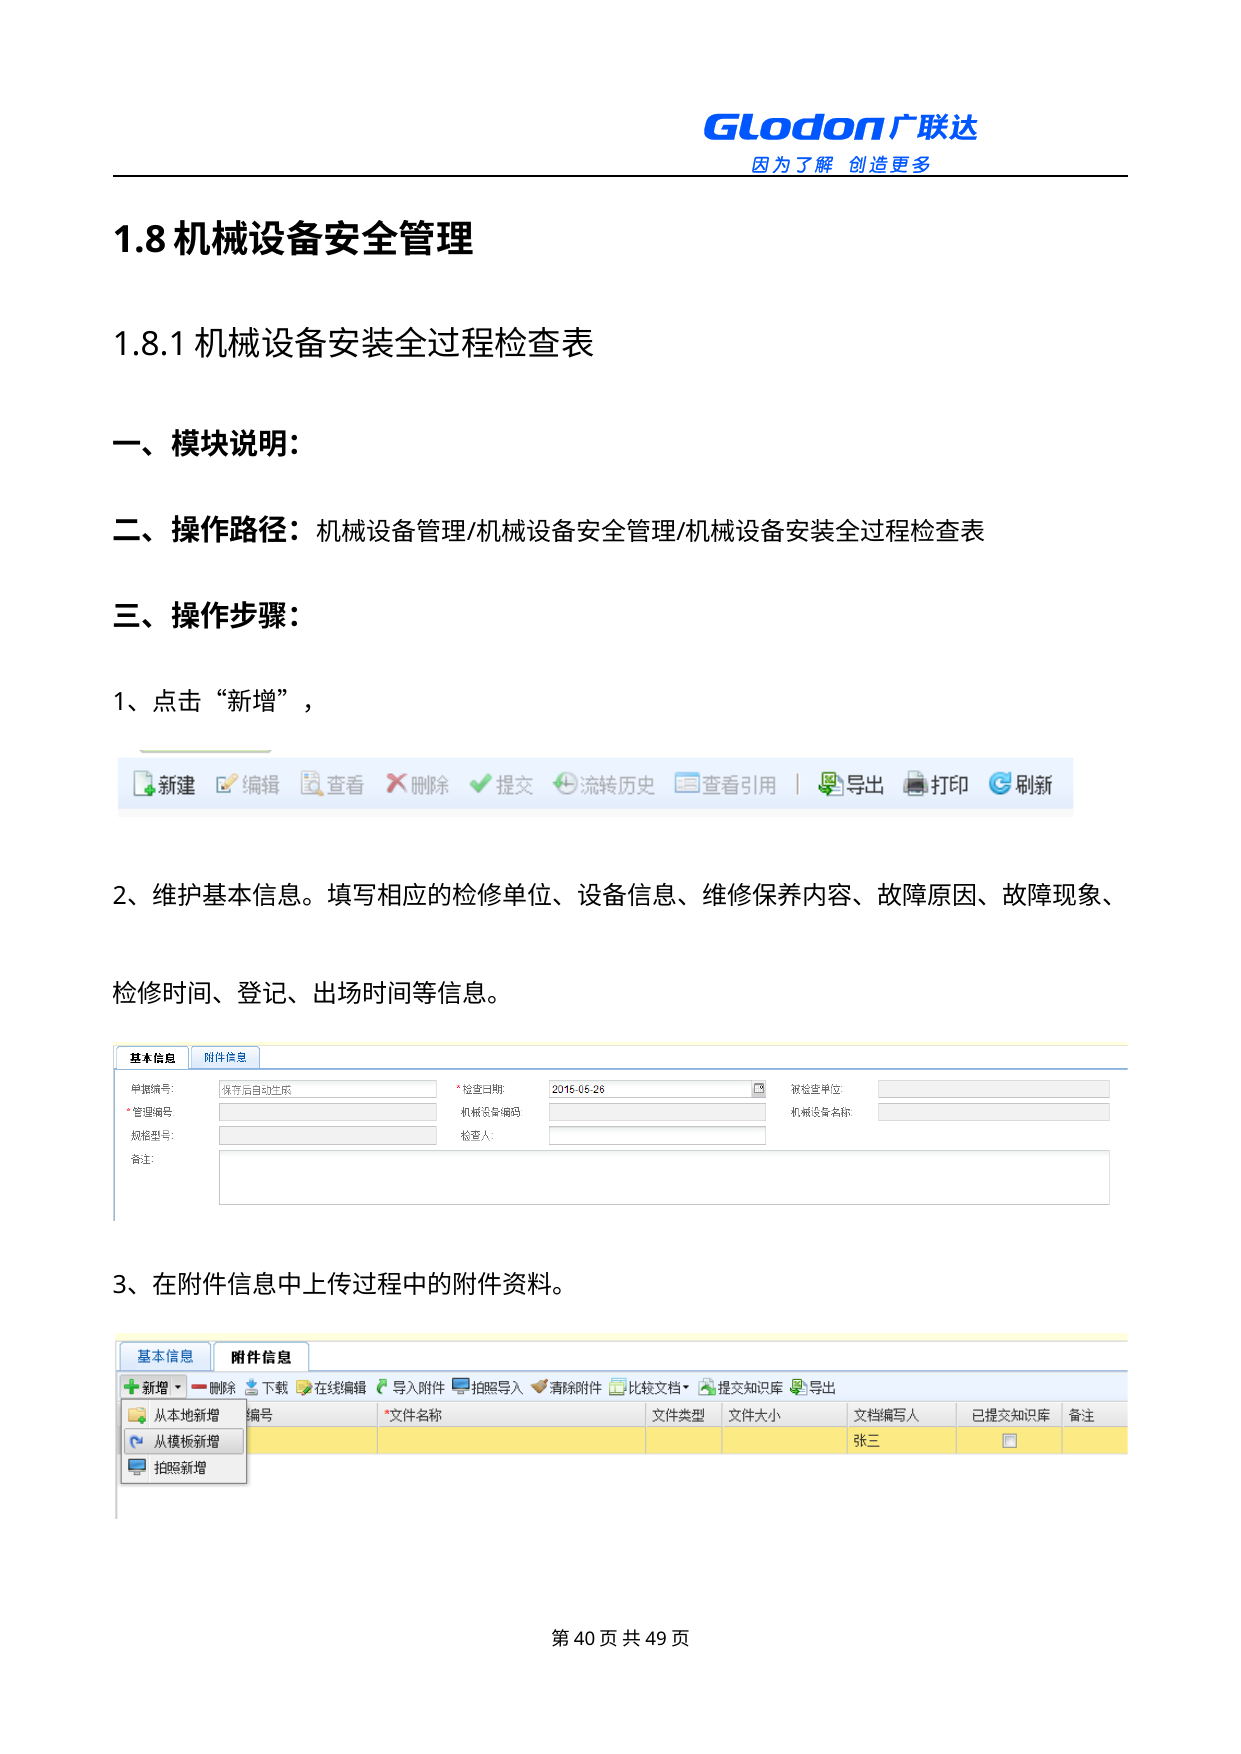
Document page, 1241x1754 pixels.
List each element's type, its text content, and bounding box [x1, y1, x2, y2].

subtitle 1.8.1机械设备安装全过程检查表 [112, 309, 1128, 374]
text 3、在附件信息中上传过程中的附件资料。 [112, 1250, 1128, 1315]
picture [112, 1333, 1128, 1519]
text 一、模块说明： [112, 409, 1128, 474]
picture [112, 1042, 1128, 1221]
text 1、点击“新增”， [112, 667, 1128, 732]
subtitle 1.8机械设备安全管理 [112, 204, 1128, 269]
text 2、维护基本信息。填写相应的检修单位、设备信息、维修保养内容、故障原因、故障现象、检修时间、登记、出场时间等信息。 [112, 861, 1128, 1024]
picture [112, 750, 1074, 817]
text 三、操作步骤： [112, 581, 1128, 646]
text 二、操作路径：机械设备管理/机械设备安全管理/机械设备安装全过程检查表 [112, 495, 1128, 560]
